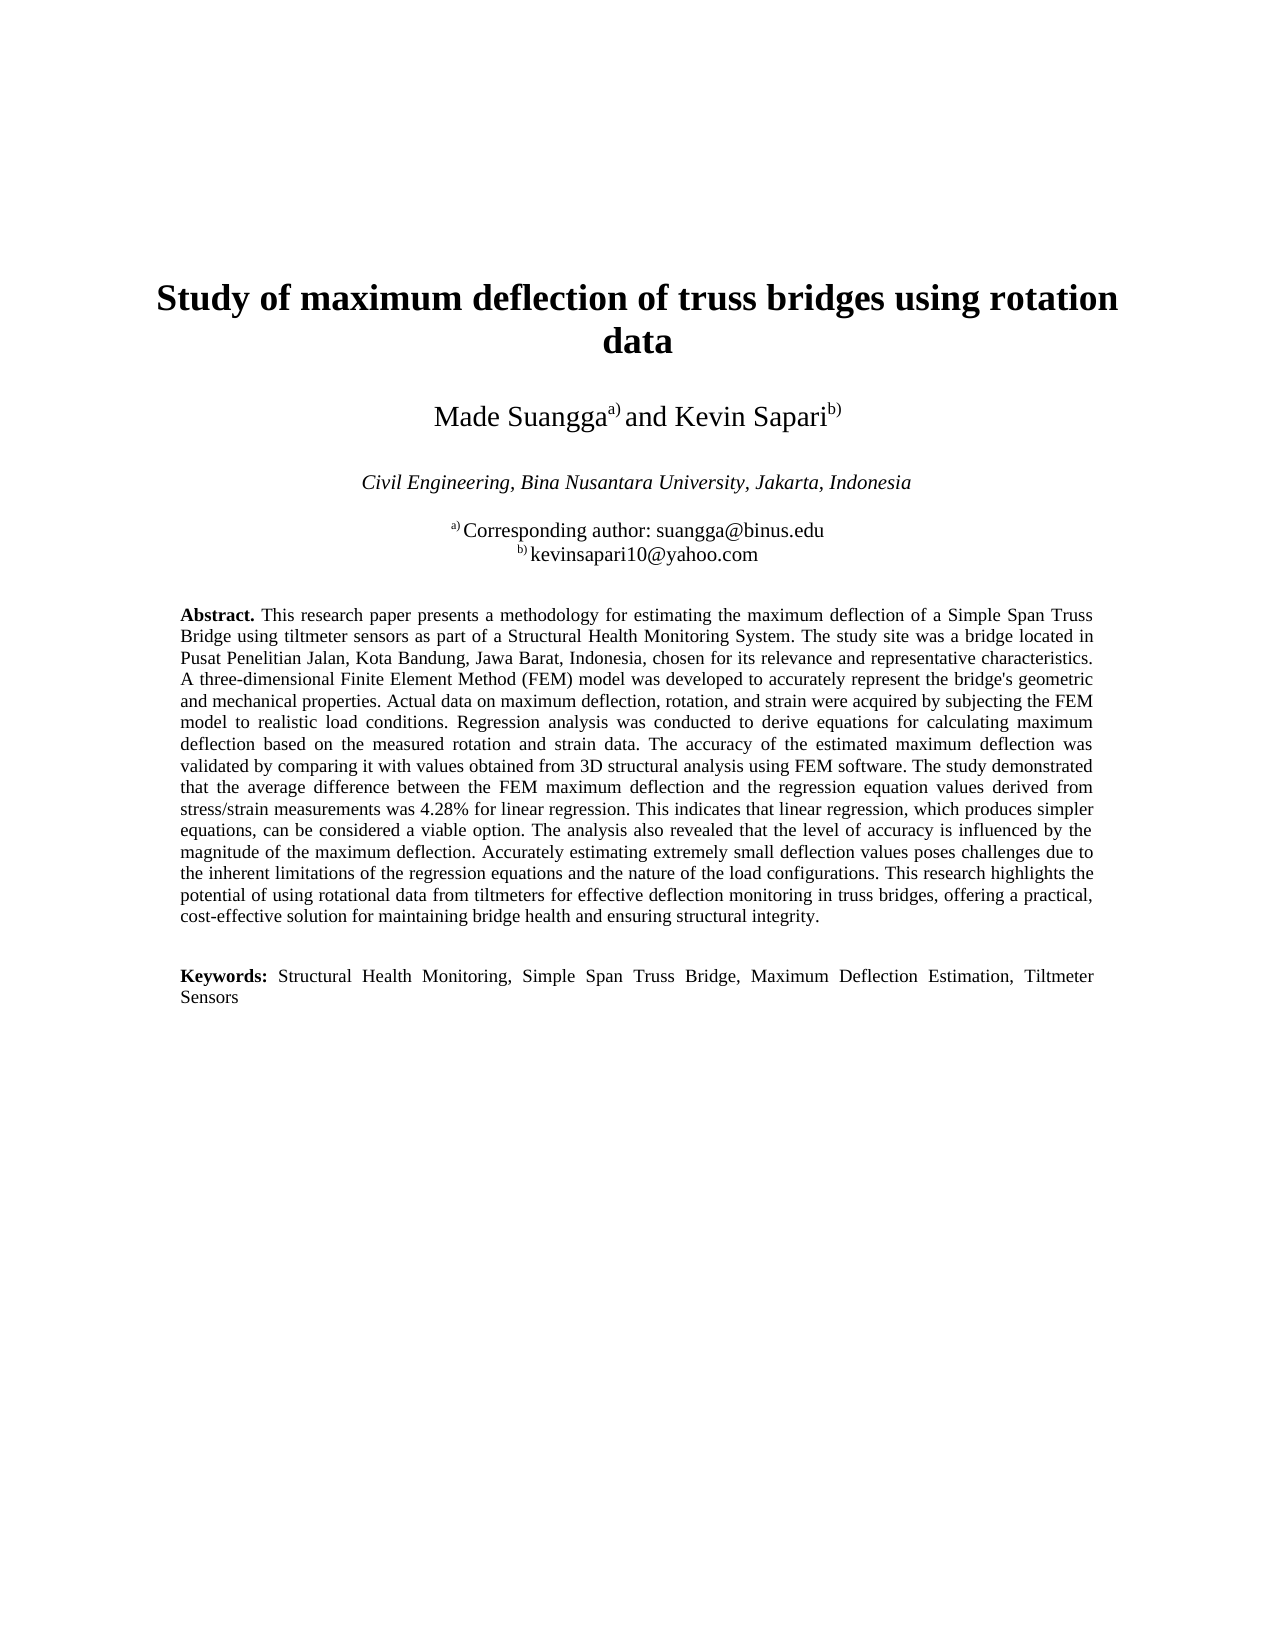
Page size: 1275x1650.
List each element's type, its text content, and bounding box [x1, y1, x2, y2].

text Made Suanggaa) and Kevin Saparib) [150, 399, 1125, 432]
text a) Corresponding author: suangga@binus.edu b) kevinsapari10@yahoo.com [150, 518, 1125, 566]
text Civil Engineering, Bina Nusantara University, Jakarta, Indonesia [150, 470, 1125, 494]
text Keywords: Structural Health Monitoring, Simple Span Truss Bridge, Maximum Deflection Estimation, Tiltmeter Sensors [180, 964, 1095, 1008]
title Study of maximum deflection of truss bridges using rotation data [150, 275, 1125, 361]
text Abstract. This research paper presents a methodology for estimating the maximum deflection of a Simple Span Truss Bridge using tiltmeter sensors as part of a Structural Health Monitoring System. The study site was a bridge located in Pusat Penelitian Jalan, Kota Bandung, Jawa Barat, Indonesia, chosen for its relevance and representative characteristics. A three-dimensional Finite Element Method (FEM) model was developed to accurately represent the bridge's geometric and mechanical properties. Actual data on maximum deflection, rotation, and strain were acquired by subjecting the FEM model to realistic load conditions. Regression analysis was conducted to derive equations for calculating maximum deflection based on the measured rotation and strain data. The accuracy of the estimated maximum deflection was validated by comparing it with values obtained from 3D structural analysis using FEM software. The study demonstrated that the average difference between the FEM maximum deflection and the regression equation values derived from stress/strain measurements was 4.28% for linear regression. This indicates that linear regression, which produces simpler equations, can be considered a viable option. The analysis also revealed that the level of accuracy is influenced by the magnitude of the maximum deflection. Accurately estimating extremely small deflection values poses challenges due to the inherent limitations of the regression equations and the nature of the load configurations. This research highlights the potential of using rotational data from tiltmeters for effective deflection monitoring in truss bridges, offering a practical, cost-effective solution for maintaining bridge health and ensuring structural integrity. [180, 603, 1095, 927]
